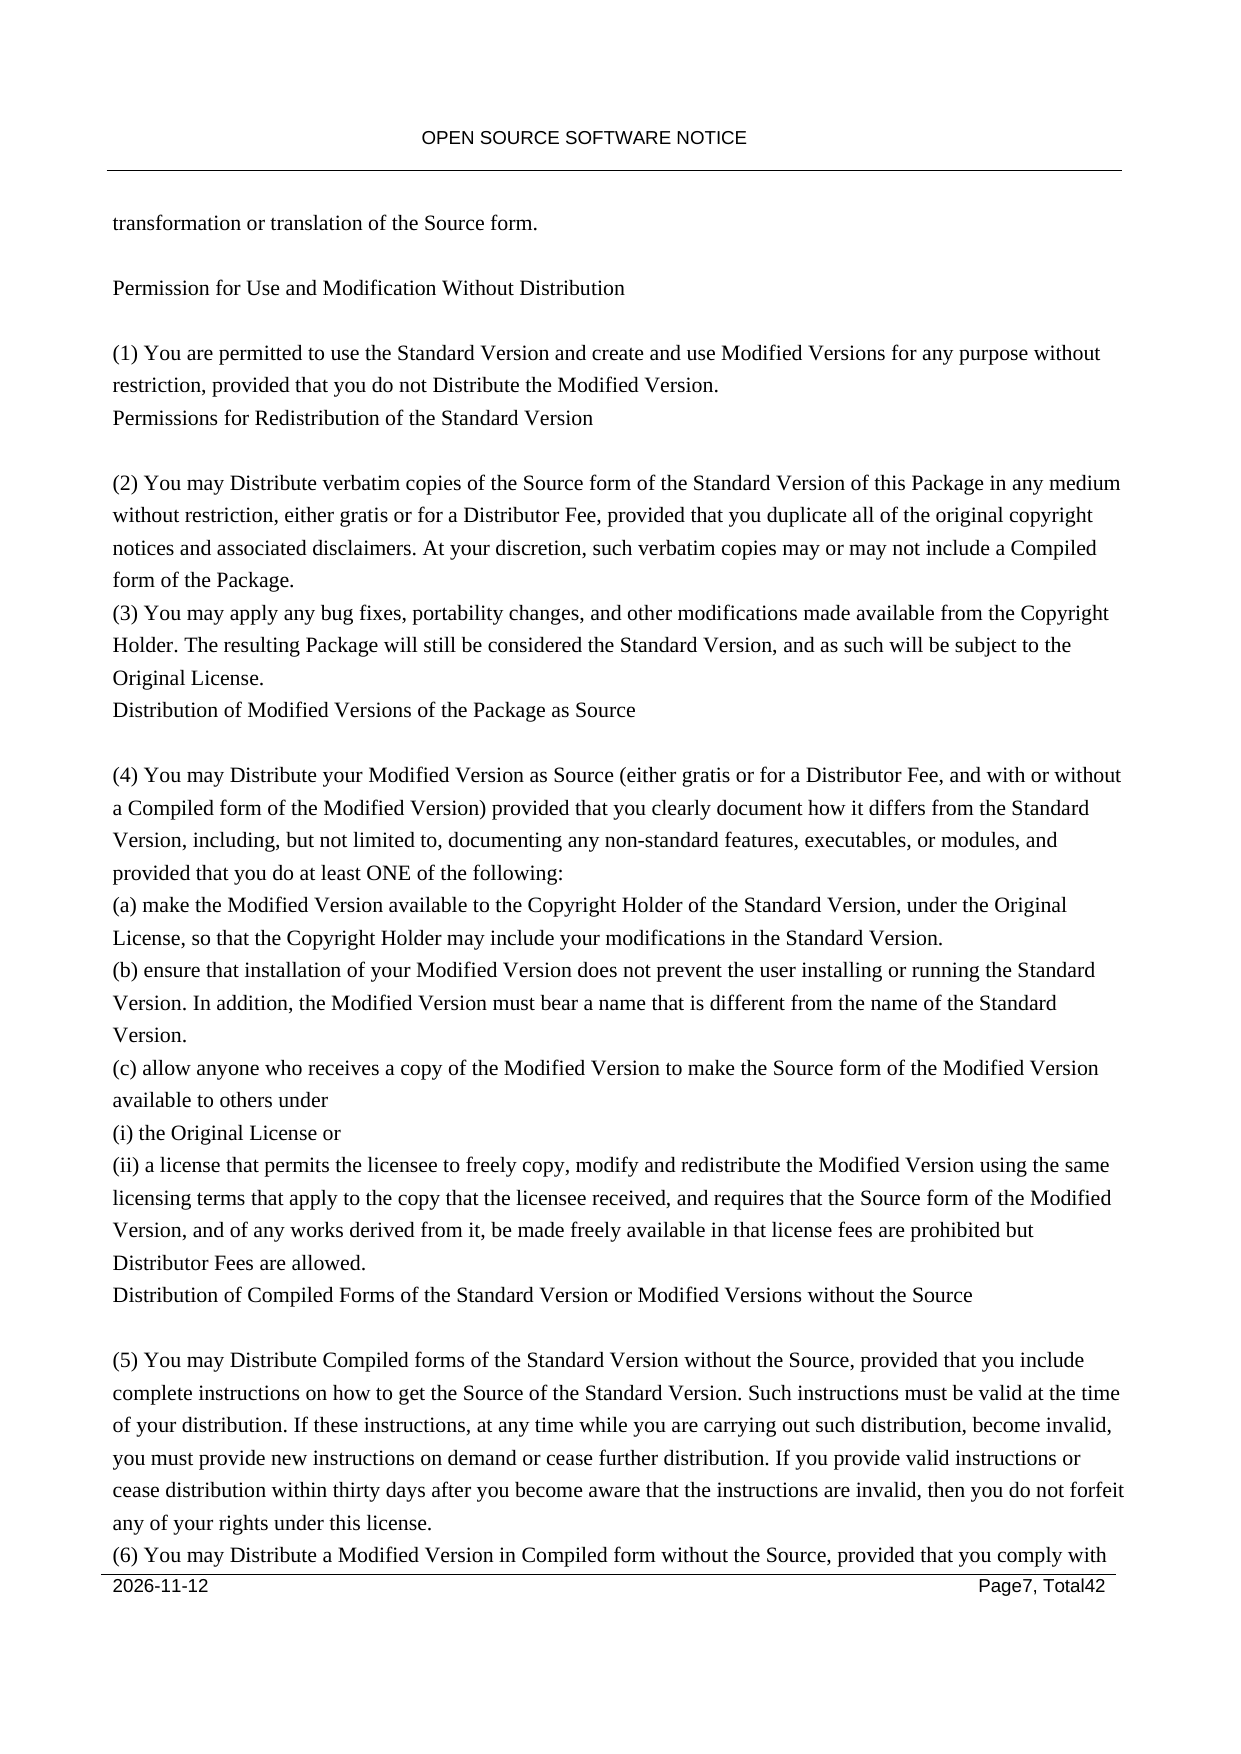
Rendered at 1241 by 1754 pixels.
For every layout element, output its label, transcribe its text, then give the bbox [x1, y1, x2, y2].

text (3) You may apply any bug fixes, portability changes, and other modifications made available from the Copyright Holder. The resulting Package will still be considered the Standard Version, and as such will be subject to the Original License. [112, 596, 1128, 694]
text (ii) a license that permits the licensee to freely copy, modify and redistribute the Modified Version using the same licensing terms that apply to the copy that the licensee received, and requires that the Source form of the Modified Version, and of any works derived from it, be made freely available in that license fees are prohibited but Distributor Fees are allowed. [112, 1149, 1128, 1279]
text Permissions for Redistribution of the Standard Version [112, 401, 1128, 434]
text Distribution of Compiled Forms of the Standard Version or Modified Versions without the Source [112, 1279, 1128, 1311]
text (b) ensure that installation of your Modified Version does not prevent the user installing or running the Standard Version. In addition, the Modified Version must bear a name that is different from the name of the Standard Version. [112, 954, 1128, 1051]
text (c) allow anyone who receives a copy of the Modified Version to make the Source form of the Modified Version available to others under [112, 1051, 1128, 1116]
text (a) make the Modified Version available to the Copyright Holder of the Standard Version, under the Original License, so that the Copyright Holder may include your modifications in the Standard Version. [112, 889, 1128, 954]
text (i) the Original License or [112, 1116, 1128, 1149]
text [112, 1539, 1128, 1571]
text (2) You may Distribute verbatim copies of the Source form of the Standard Version of this Package in any medium without restriction, either gratis or for a Distributor Fee, provided that you duplicate all of the original copyright notices and associated disclaimers. At your discretion, such verbatim copies may or may not include a Compiled form of the Package. [112, 466, 1128, 596]
text Distribution of Modified Versions of the Package as Source [112, 694, 1128, 726]
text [112, 206, 1128, 239]
text (5) You may Distribute Compiled forms of the Standard Version without the Source, provided that you include complete instructions on how to get the Source of the Standard Version. Such instructions must be valid at the time of your distribution. If these instructions, at any time while you are carrying out such distribution, become invalid, you must provide new instructions on demand or cease further distribution. If you provide valid instructions or cease distribution within thirty days after you become aware that the instructions are invalid, then you do not forfeit any of your rights under this license. [112, 1344, 1128, 1539]
text Permission for Use and Modification Without Distribution [112, 271, 1128, 304]
text (4) You may Distribute your Modified Version as Source (either gratis or for a Distributor Fee, and with or without a Compiled form of the Modified Version) provided that you clearly document how it differs from the Standard Version, including, but not limited to, documenting any non-standard features, executables, or modules, and provided that you do at least ONE of the following: [112, 759, 1128, 889]
text (1) You are permitted to use the Standard Version and create and use Modified Versions for any purpose without restriction, provided that you do not Distribute the Modified Version. [112, 336, 1128, 401]
